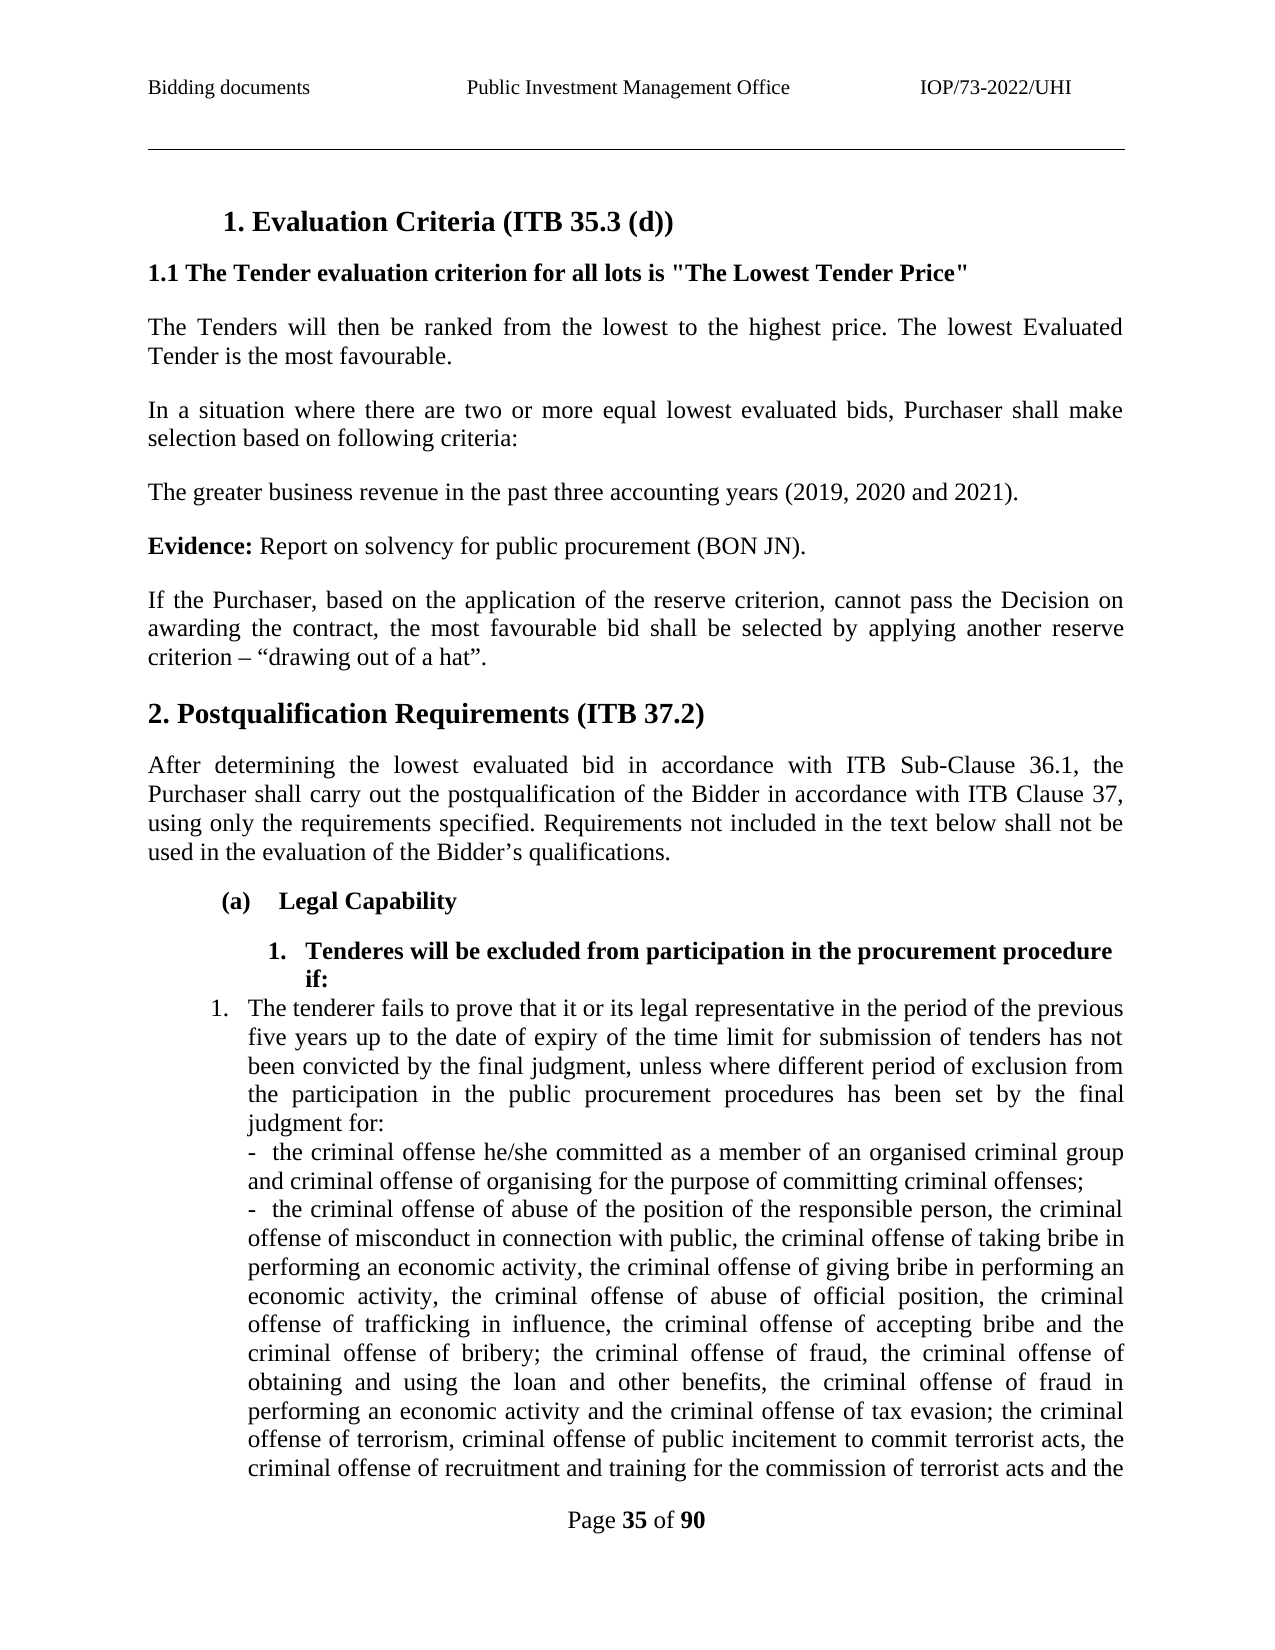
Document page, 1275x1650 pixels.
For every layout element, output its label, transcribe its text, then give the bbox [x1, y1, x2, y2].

text 1. Evaluation Criteria (ITB 35.3 (d)) [148, 204, 1125, 238]
text The Tenders will then be ranked from the lowest to the highest price. The lowest Evaluated Tender is the most favourable. [148, 312, 1125, 370]
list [248, 1194, 1125, 1482]
text 1.1 The Tender evaluation criterion for all lots is "The Lowest Tender Price" [148, 258, 1125, 287]
text In a situation where there are two or more equal lowest evaluated bids, Purchaser shall make selection based on following criteria: [148, 395, 1125, 452]
list Tenderes will be excluded from participation in the procurement procedure if: [268, 936, 1125, 993]
text 2. Postqualification Requirements (ITB 37.2) [148, 696, 1125, 729]
text Evidence: Report on solvency for public procurement (BON JN). [148, 531, 1125, 560]
text After determining the lowest evaluated bid in accordance with ITB Sub-Clause 36.1, the Purchaser shall carry out the postqualification of the Bidder in accordance with ITB Clause 37, using only the requirements specified. Requirements not included in the text below shall not be used in the evaluation of the Bidder’s qualifications. [148, 750, 1125, 865]
text If the Purchaser, based on the application of the reserve criterion, cannot pass the Decision on awarding the contract, the most favourable bid shall be selected by applying another reserve criterion – “drawing out of a hat”. [148, 585, 1125, 671]
list The tenderer fails to prove that it or its legal representative in the period of the previous five years up to the date of expiry of the time limit for submission of tenders has not been convicted by the final judgment, unless where different period of exclusion from the participation in the public procurement procedures has been set by the final judgment for: [210, 993, 1125, 1137]
list Legal Capability [221, 886, 1125, 915]
text The greater business revenue in the past three accounting years (2019, 2020 and 2021). [148, 477, 1125, 506]
list - the criminal offense he/she committed as a member of an organised criminal group and criminal offense of organising for the purpose of committing criminal offenses; [248, 1137, 1125, 1194]
